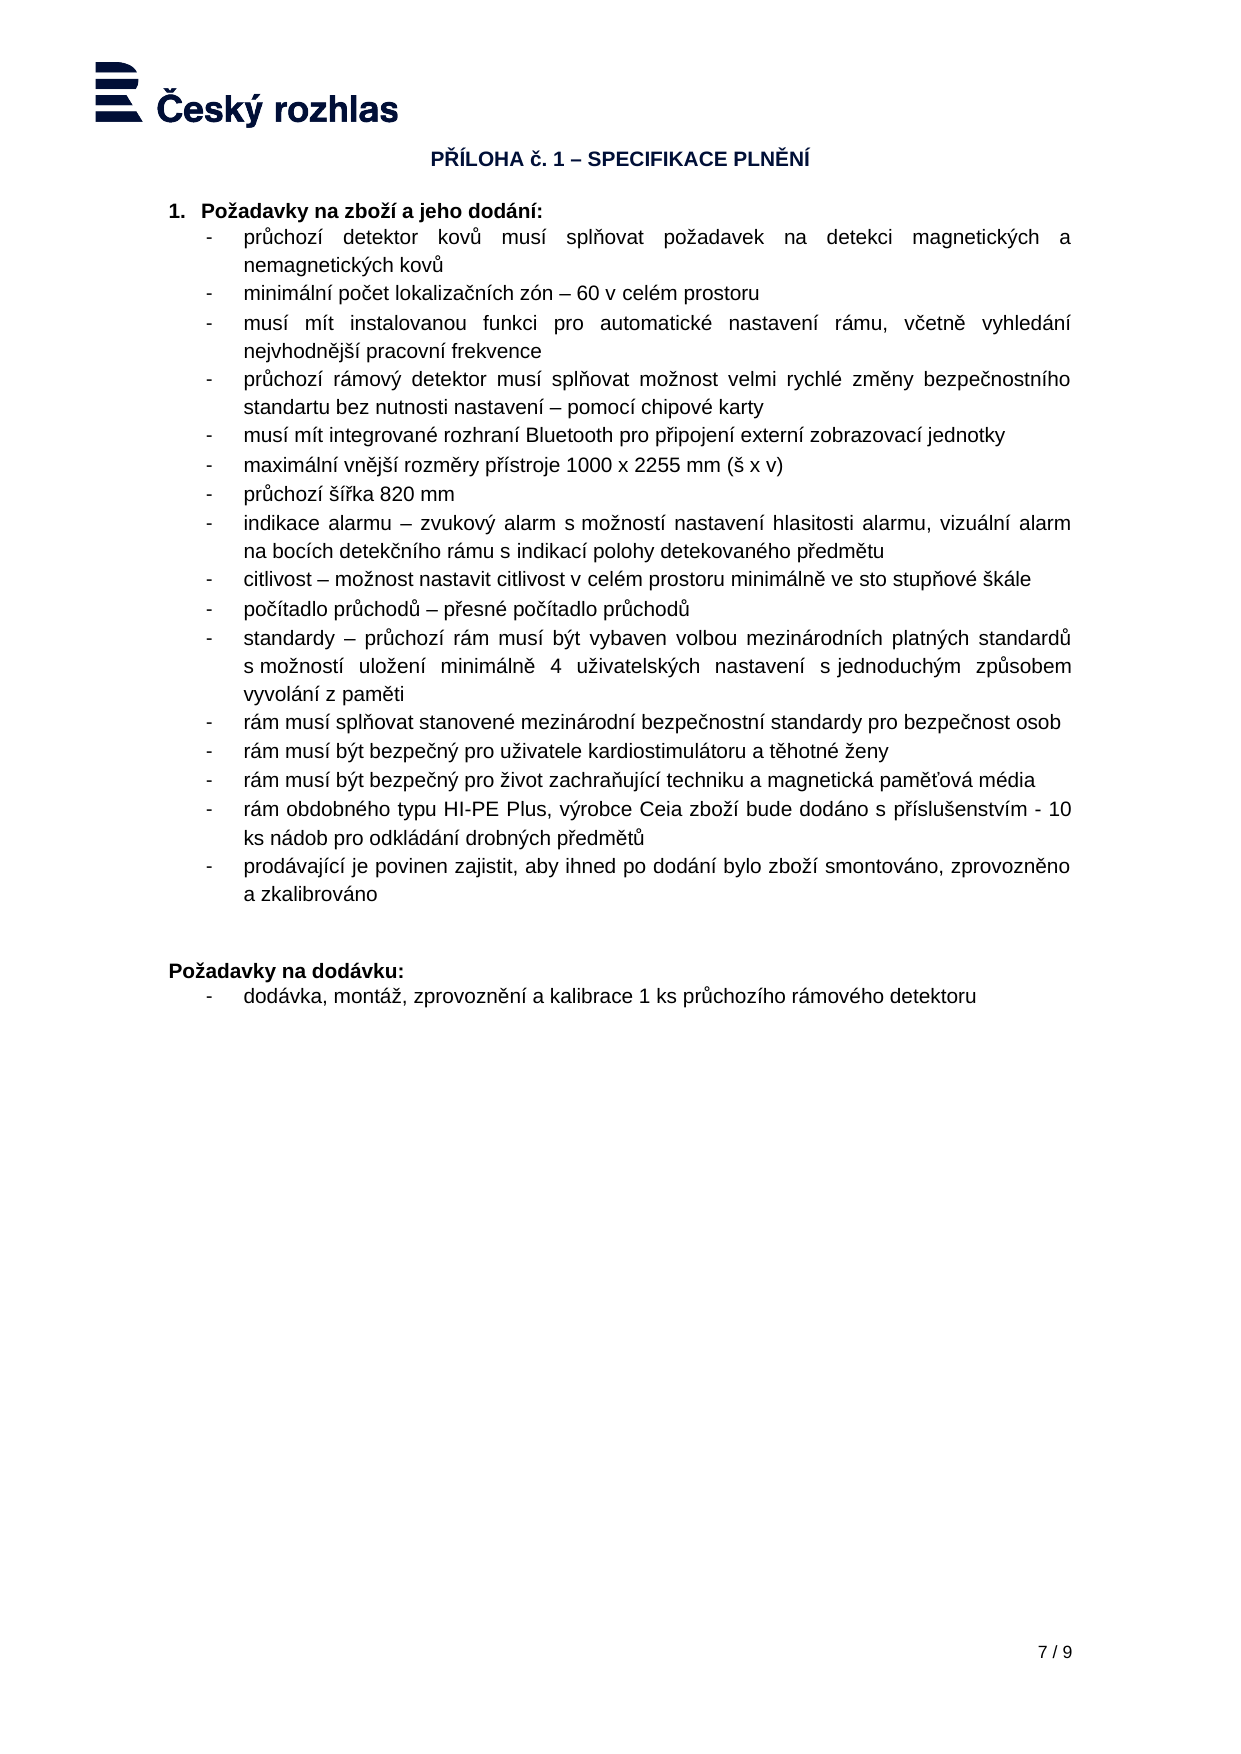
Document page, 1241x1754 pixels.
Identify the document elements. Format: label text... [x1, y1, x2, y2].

list musí mít integrované rozhraní Bluetooth pro připojení externí zobrazovací jednotky [206, 423, 1072, 448]
list Požadavky na zboží a jeho dodání: [168, 198, 1072, 224]
list dodávka, montáž, zprovoznění a kalibrace 1 ks průchozího rámového detektoru [206, 984, 1072, 1009]
list citlivost – možnost nastavit citlivost v celém prostoru minimálně ve sto stupňové škále [206, 567, 1072, 592]
list maximální vnější rozměry přístroje 1000 x 2255 mm (š x v) [206, 452, 1072, 477]
list počítadlo průchodů – přesné počítadlo průchodů [206, 596, 1072, 621]
list musí mít instalovanou funkci pro automatické nastavení rámu, včetně vyhledání nejvhodnější pracovní frekvence [206, 310, 1072, 363]
list rám musí být bezpečný pro uživatele kardiostimulátoru a těhotné ženy [206, 738, 1072, 763]
list rám obdobného typu HI-PE Plus, výrobce Ceia zboží bude dodáno s příslušenstvím - 10 ks nádob pro odkládání drobných předmětů [206, 796, 1072, 849]
text Požadavky na dodávku: [168, 958, 1072, 984]
list průchozí detektor kovů musí splňovat požadavek na detekci magnetických a nemagnetických kovů [206, 224, 1072, 277]
list minimální počet lokalizačních zón – 60 v celém prostoru [206, 281, 1072, 306]
list prodávající je povinen zajistit, aby ihned po dodání bylo zboží smontováno, zprovozněno a zkalibrováno [206, 853, 1072, 906]
text PŘÍLOHA č. 1 – SPECIFIKACE PLNĚNÍ [168, 146, 1072, 172]
list indikace alarmu – zvukový alarm s možností nastavení hlasitosti alarmu, vizuální alarm na bocích detekčního rámu s indikací polohy detekovaného předmětu [206, 510, 1072, 563]
picture [95, 62, 398, 128]
list standardy – průchozí rám musí být vybaven volbou mezinárodních platných standardů s možností uložení minimálně 4 uživatelských nastavení s jednoduchým způsobem vyvolání z paměti [206, 625, 1072, 705]
list rám musí splňovat stanovené mezinárodní bezpečnostní standardy pro bezpečnost osob [206, 709, 1072, 734]
list průchozí rámový detektor musí splňovat možnost velmi rychlé změny bezpečnostního standartu bez nutnosti nastavení – pomocí chipové karty [206, 366, 1072, 419]
list rám musí být bezpečný pro život zachraňující techniku a magnetická paměťová média [206, 767, 1072, 793]
list průchozí šířka 820 mm [206, 481, 1072, 506]
